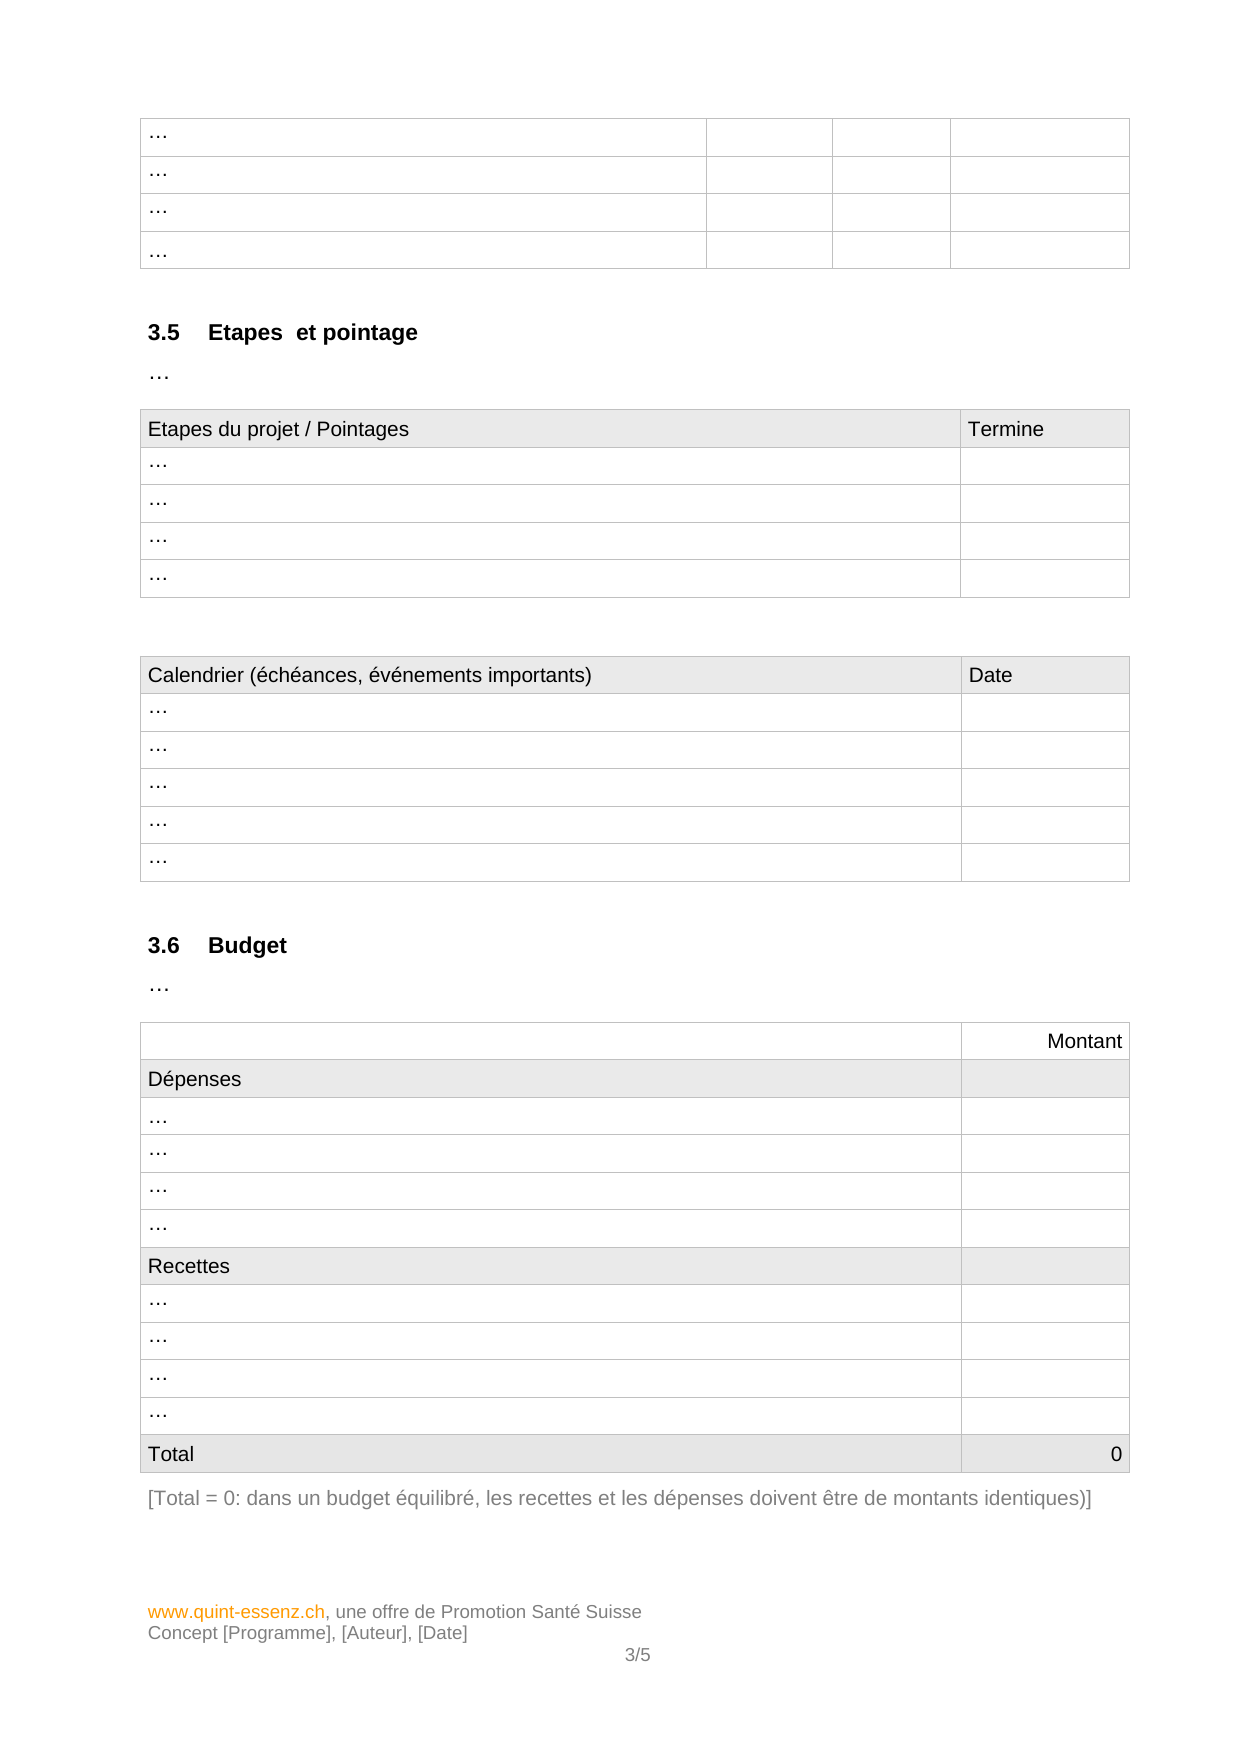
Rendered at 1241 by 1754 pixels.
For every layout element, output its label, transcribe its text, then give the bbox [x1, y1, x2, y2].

table_cell 0 [962, 1435, 1129, 1472]
table_cell [962, 1398, 1129, 1434]
text [Total = 0: dans un budget équilibré, les recettes et les dépenses doivent être de montants identiques)] [148, 1485, 1122, 1509]
table_cell [961, 523, 1129, 559]
table_cell … [141, 844, 961, 881]
table_cell … [141, 194, 706, 231]
text … [148, 358, 1122, 384]
table_cell [962, 1360, 1129, 1397]
table_cell [962, 1135, 1129, 1172]
table_cell [962, 694, 1129, 731]
table_cell [707, 157, 832, 193]
table_header Date [962, 657, 1129, 693]
table_cell … [141, 119, 706, 156]
table_cell [961, 560, 1129, 597]
table_cell [707, 194, 832, 231]
table_cell … [141, 807, 961, 843]
table_cell Total [141, 1435, 961, 1472]
table_cell … [141, 1098, 961, 1134]
table_cell … [141, 1210, 961, 1247]
table_cell [833, 119, 950, 156]
table_cell [961, 448, 1129, 484]
table_cell [951, 157, 1129, 193]
table_cell … [141, 1285, 961, 1322]
table_cell [833, 194, 950, 231]
table_cell … [141, 1398, 961, 1434]
table_cell [707, 232, 832, 268]
table_cell [962, 1098, 1129, 1134]
table_cell [962, 1173, 1129, 1209]
table_cell … [141, 523, 960, 559]
subtitle Budget [148, 932, 1122, 958]
table_cell … [141, 1360, 961, 1397]
table_cell [962, 1060, 1129, 1097]
table_cell … [141, 1323, 961, 1359]
table_cell Dépenses [141, 1060, 961, 1097]
table_cell [962, 844, 1129, 881]
table_header Calendrier (échéances, événements importants) [141, 657, 961, 693]
table_cell [962, 807, 1129, 843]
subtitle Etapes et pointage [148, 319, 1122, 346]
table_cell [962, 732, 1129, 768]
table_cell [962, 1210, 1129, 1247]
table_cell … [141, 485, 960, 522]
table_cell [951, 194, 1129, 231]
table_cell [707, 119, 832, 156]
text … [148, 970, 1122, 997]
table_cell … [141, 448, 960, 484]
table_header [141, 1023, 961, 1059]
table_cell … [141, 232, 706, 268]
table_cell … [141, 694, 961, 731]
table_cell [962, 1248, 1129, 1284]
table_cell … [141, 732, 961, 768]
table_cell … [141, 1173, 961, 1209]
table_cell … [141, 560, 960, 597]
table_cell [962, 769, 1129, 806]
table_cell [961, 485, 1129, 522]
table_cell … [141, 157, 706, 193]
table_header Montant [962, 1023, 1129, 1059]
table_header Etapes du projet / Pointages [141, 410, 960, 447]
table_cell [833, 157, 950, 193]
table_cell [951, 119, 1129, 156]
table_cell Recettes [141, 1248, 961, 1284]
table_cell [951, 232, 1129, 268]
table_cell [962, 1285, 1129, 1322]
table_cell [962, 1323, 1129, 1359]
table_cell [833, 232, 950, 268]
table_cell … [141, 1135, 961, 1172]
table_header Termine [961, 410, 1129, 447]
table_cell … [141, 769, 961, 806]
